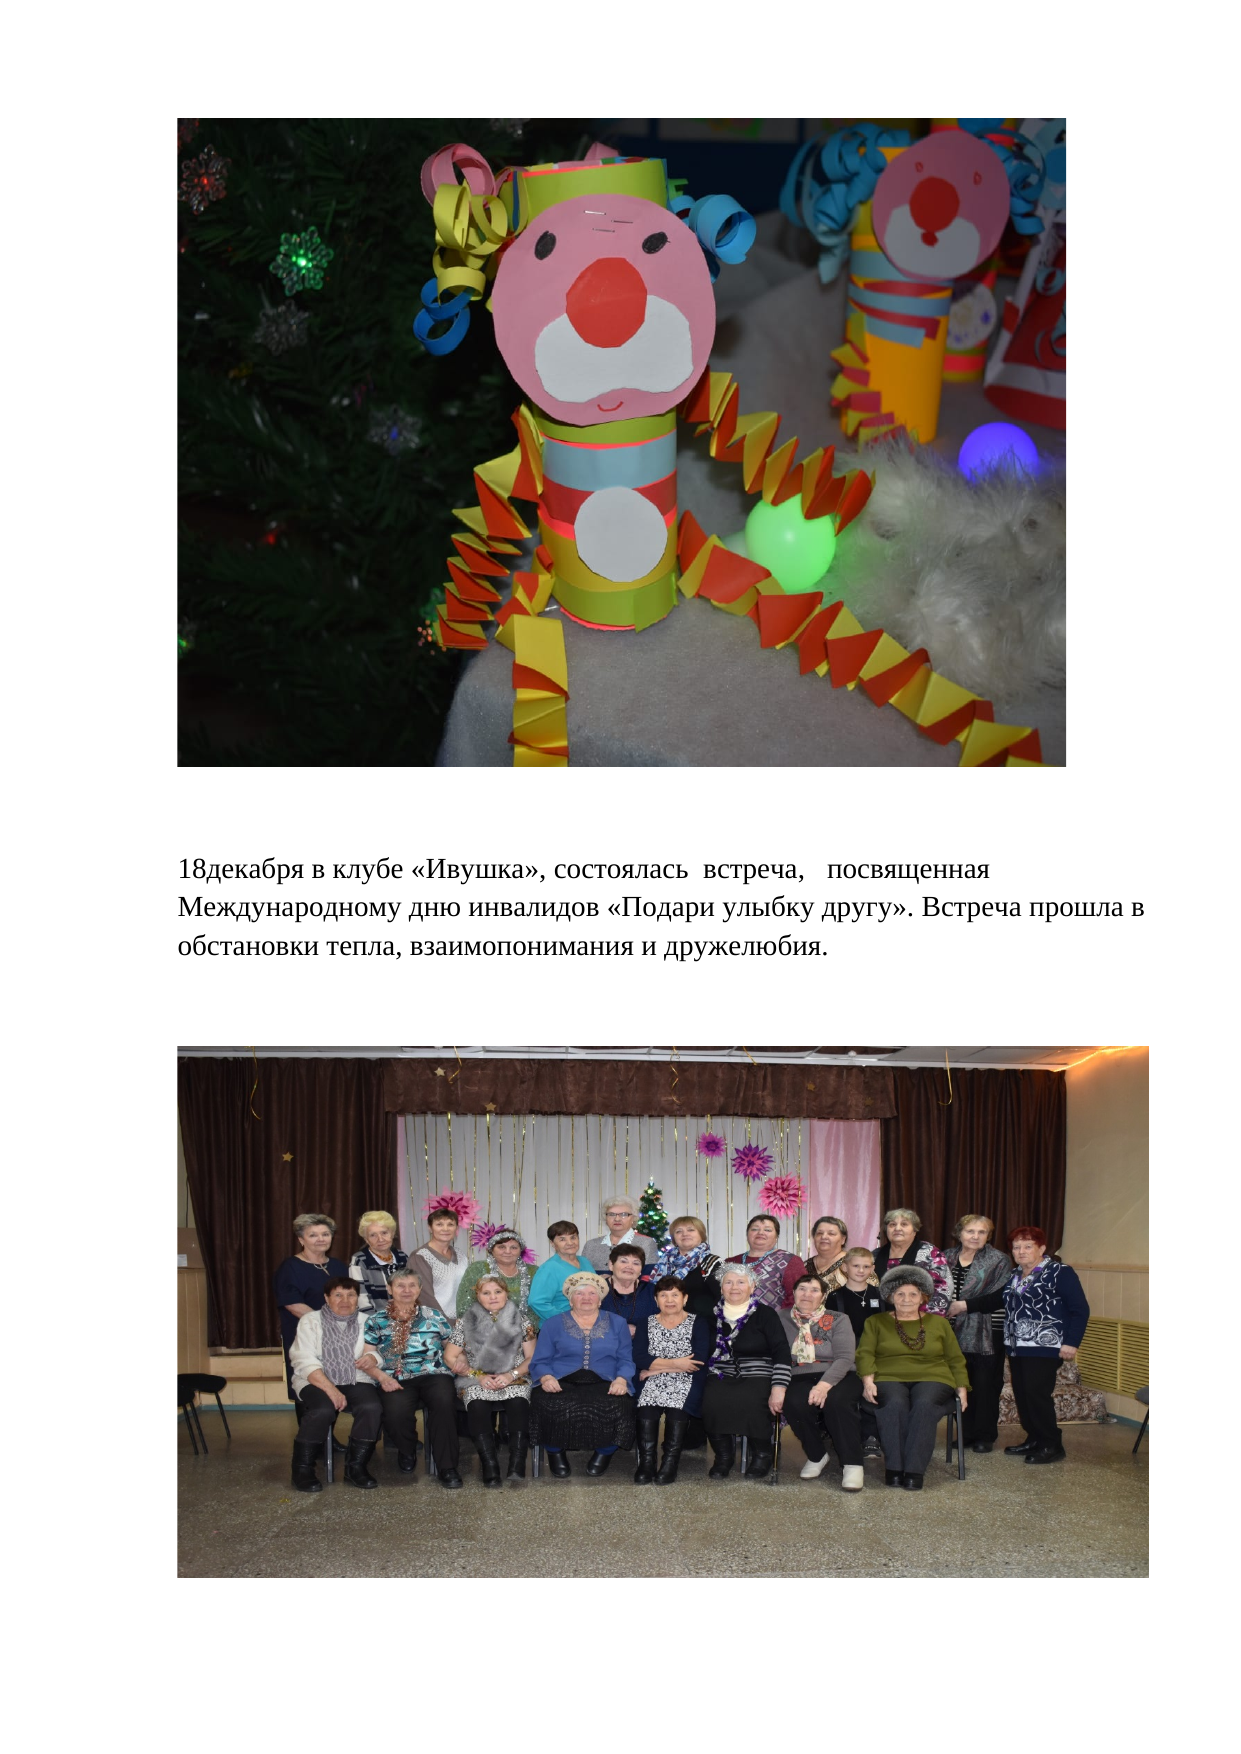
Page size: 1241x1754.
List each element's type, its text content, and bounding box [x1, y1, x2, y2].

picture [177, 1046, 1149, 1578]
picture [177, 118, 1067, 767]
text 18декабря в клубе «Ивушка», состоялась встреча, посвященная Международному дню инвалидов «Подари улыбку другу». Встреча прошла в обстановки тепла, взаимопонимания и дружелюбия. [177, 851, 1152, 962]
